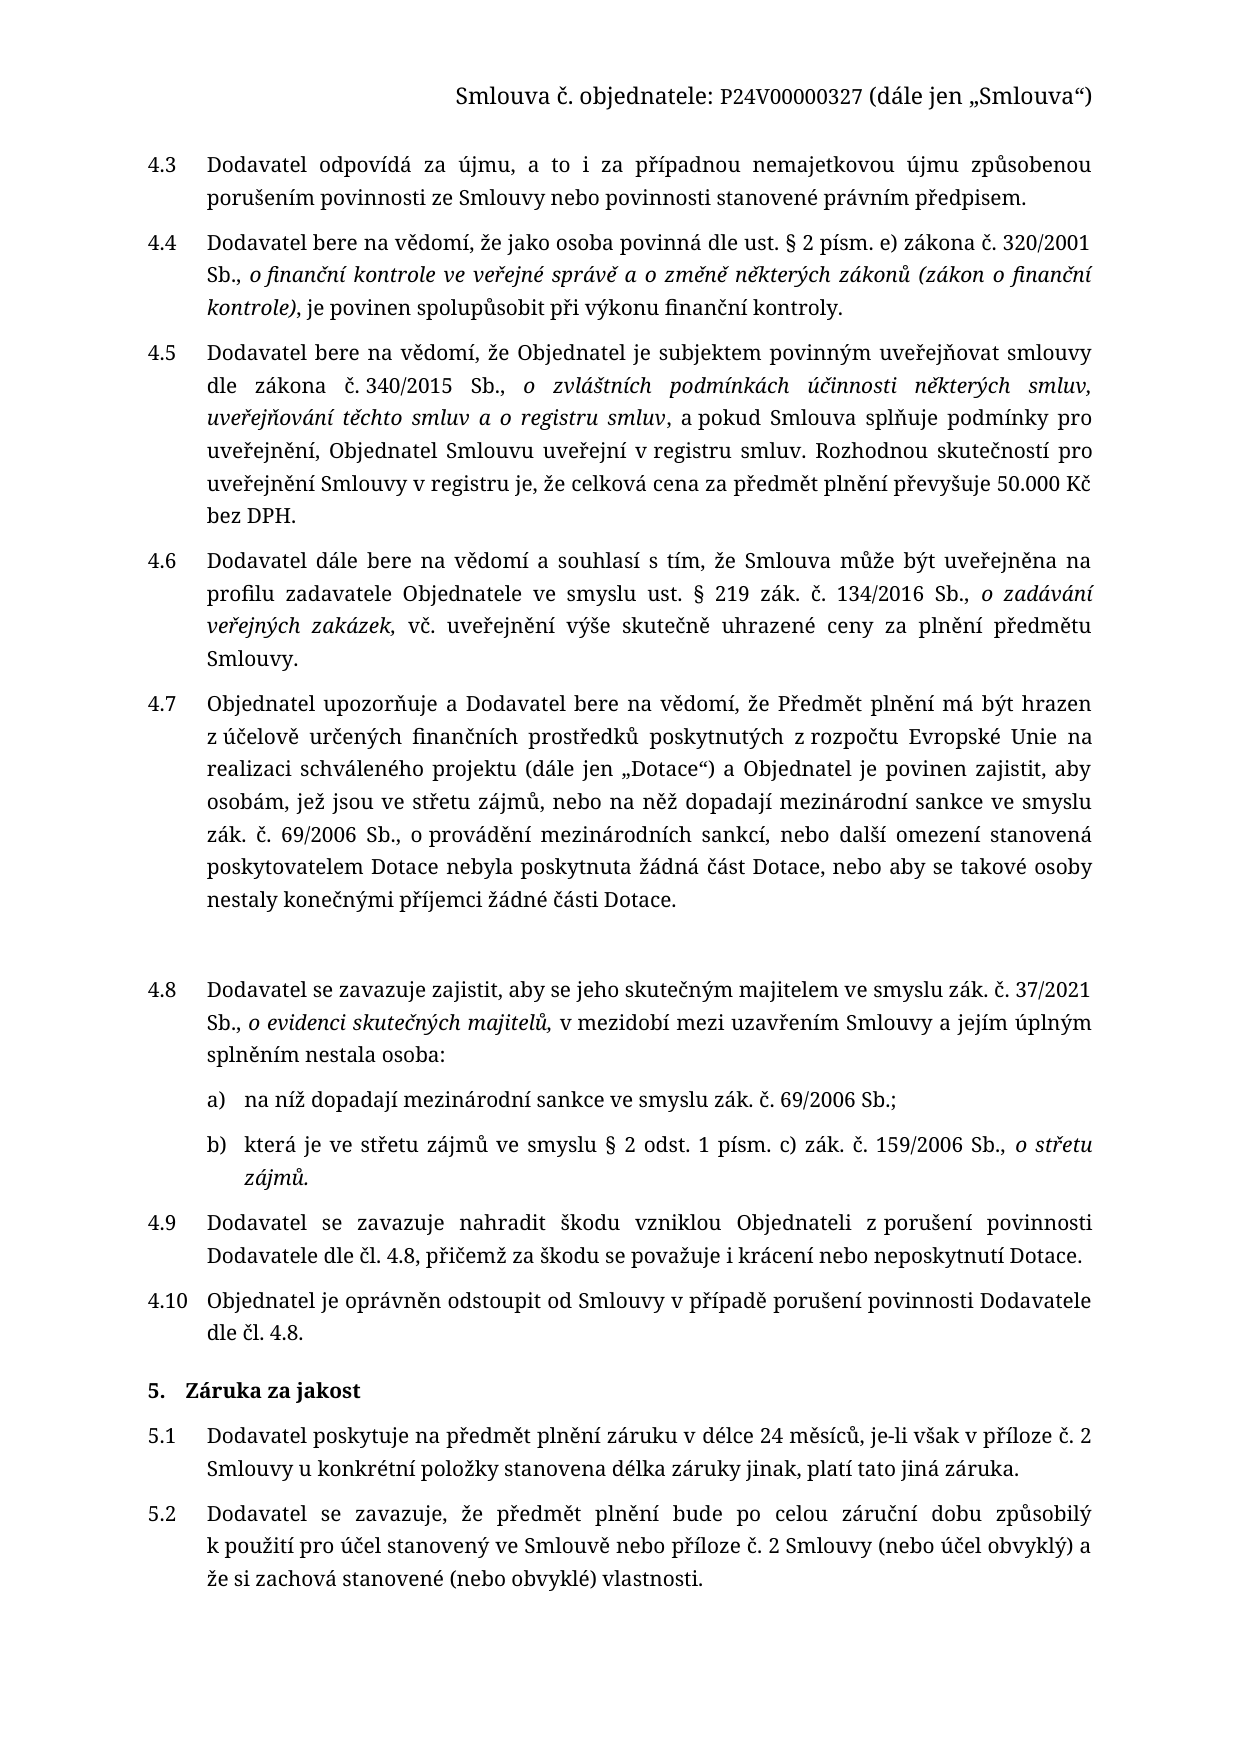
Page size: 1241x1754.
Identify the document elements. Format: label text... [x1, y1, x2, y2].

list Dodavatel bere na vědomí, že Objednatel je subjektem povinným uveřejňovat smlouvy dle zákona č. 340/2015 Sb., o zvláštních podmínkách účinnosti některých smluv, uveřejňování těchto smluv a o registru smluv, a pokud Smlouva splňuje podmínky pro uveřejnění, Objednatel Smlouvu uveřejní v registru smluv. Rozhodnou skutečností pro uveřejnění Smlouvy v registru je, že celková cena za předmět plnění převyšuje 50.000 Kč bez DPH. [148, 338, 1093, 530]
list Dodavatel se zavazuje nahradit škodu vzniklou Objednateli z porušení povinnosti Dodavatele dle čl. 4.8, přičemž za škodu se považuje i krácení nebo neposkytnutí Dotace. [148, 1208, 1093, 1269]
list Dodavatel se zavazuje zajistit, aby se jeho skutečným majitelem ve smyslu zák. č. 37/2021 Sb., o evidenci skutečných majitelů, v mezidobí mezi uzavřením Smlouvy a jejím úplným splněním nestala osoba: [148, 975, 1093, 1069]
list Dodavatel poskytuje na předmět plnění záruku v délce 24 měsíců, je-li však v příloze č. 2 Smlouvy u konkrétní položky stanovena délka záruky jinak, platí tato jiná záruka. [148, 1421, 1093, 1482]
list Záruka za jakost [148, 1376, 1093, 1404]
list Dodavatel bere na vědomí, že jako osoba povinná dle ust. § 2 písm. e) zákona č. 320/2001 Sb., o finanční kontrole ve veřejné správě a o změně některých zákonů (zákon o finanční kontrole), je povinen spolupůsobit při výkonu finanční kontroly. [148, 228, 1093, 322]
list Dodavatel odpovídá za újmu, a to i za případnou nemajetkovou újmu způsobenou porušením povinnosti ze Smlouvy nebo povinnosti stanovené právním předpisem. [148, 150, 1093, 211]
list Dodavatel dále bere na vědomí a souhlasí s tím, že Smlouva může být uveřejněna na profilu zadavatele Objednatele ve smyslu ust. § 219 zák. č. 134/2016 Sb., o zadávání veřejných zakázek, vč. uveřejnění výše skutečně uhrazené ceny za plnění předmětu Smlouvy. [148, 546, 1093, 673]
list Objednatel je oprávněn odstoupit od Smlouvy v případě porušení povinnosti Dodavatele dle čl. 4.8. [148, 1286, 1093, 1347]
list Objednatel upozorňuje a Dodavatel bere na vědomí, že Předmět plnění má být hrazen z účelově určených finančních prostředků poskytnutých z rozpočtu Evropské Unie na realizaci schváleného projektu (dále jen „Dotace“) a Objednatel je povinen zajistit, aby osobám, jež jsou ve střetu zájmů, nebo na něž dopadají mezinárodní sankce ve smyslu zák. č. 69/2006 Sb., o provádění mezinárodních sankcí, nebo další omezení stanovená poskytovatelem Dotace nebyla poskytnuta žádná část Dotace, nebo aby se takové osoby nestaly konečnými příjemci žádné části Dotace. [148, 689, 1093, 913]
list na níž dopadají mezinárodní sankce ve smyslu zák. č. 69/2006 Sb.; [207, 1085, 1093, 1114]
list Dodavatel se zavazuje, že předmět plnění bude po celou záruční dobu způsobilý k použití pro účel stanovený ve Smlouvě nebo příloze č. 2 Smlouvy (nebo účel obvyklý) a že si zachová stanovené (nebo obvyklé) vlastnosti. [148, 1499, 1093, 1593]
list která je ve střetu zájmů ve smyslu § 2 odst. 1 písm. c) zák. č. 159/2006 Sb., o střetu zájmů. [207, 1131, 1093, 1192]
